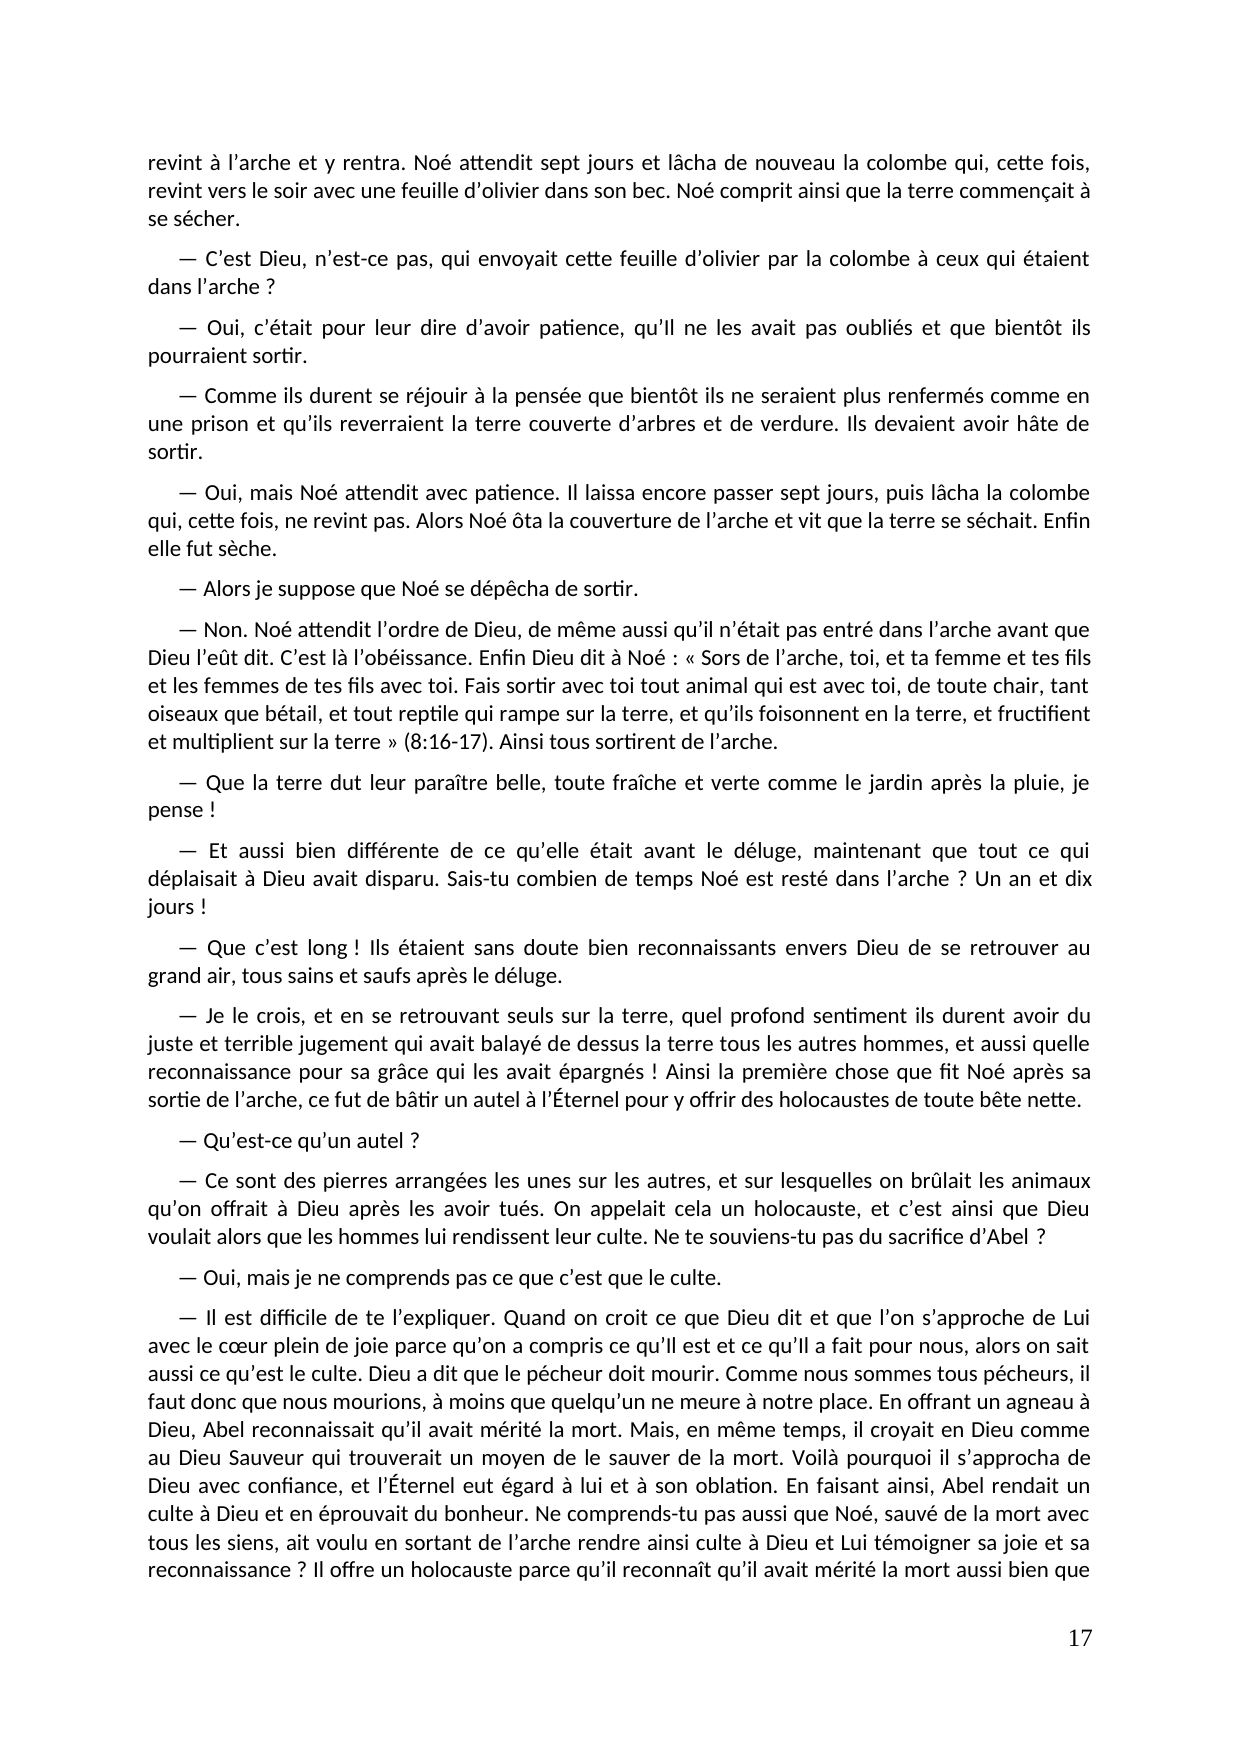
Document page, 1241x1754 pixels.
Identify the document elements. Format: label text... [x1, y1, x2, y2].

text — Oui, mais je ne comprends pas ce que c’est que le culte. [148, 1263, 1092, 1291]
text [148, 148, 1092, 232]
text — Qu’est-ce qu’un autel ? [148, 1126, 1092, 1154]
text — Alors je suppose que Noé se dépêcha de sortir. [148, 574, 1092, 602]
text — Oui, c’était pour leur dire d’avoir patience, qu’Il ne les avait pas oubliés et que bientôt ils pourraient sortir. [148, 313, 1092, 369]
text — Non. Noé attendit l’ordre de Dieu, de même aussi qu’il n’était pas entré dans l’arche avant que Dieu l’eût dit. C’est là l’obéissance. Enfin Dieu dit à Noé : « Sors de l’arche, toi, et ta femme et tes fils et les femmes de tes fils avec toi. Fais sortir avec toi tout animal qui est avec toi, de toute chair, tant oiseaux que bétail, et tout reptile qui rampe sur la terre, et qu’ils foisonnent en la terre, et fructifient et multiplient sur la terre » (8:16-17). Ainsi tous sortirent de l’arche. [148, 615, 1092, 755]
text — Comme ils durent se réjouir à la pensée que bientôt ils ne seraient plus renfermés comme en une prison et qu’ils reverraient la terre couverte d’arbres et de verdure. Ils devaient avoir hâte de sortir. [148, 381, 1092, 465]
text — Que c’est long ! Ils étaient sans doute bien reconnaissants envers Dieu de se retrouver au grand air, tous sains et saufs après le déluge. [148, 933, 1092, 989]
text — Et aussi bien différente de ce qu’elle était avant le déluge, maintenant que tout ce qui déplaisait à Dieu avait disparu. Sais-tu combien de temps Noé est resté dans l’arche ? Un an et dix jours ! [148, 836, 1092, 920]
text — Ce sont des pierres arrangées les unes sur les autres, et sur lesquelles on brûlait les animaux qu’on offrait à Dieu après les avoir tués. On appelait cela un holocauste, et c’est ainsi que Dieu voulait alors que les hommes lui rendissent leur culte. Ne te souviens-tu pas du sacrifice d’Abel ? [148, 1166, 1092, 1250]
text — Je le crois, et en se retrouvant seuls sur la terre, quel profond sentiment ils durent avoir du juste et terrible jugement qui avait balayé de dessus la terre tous les autres hommes, et aussi quelle reconnaissance pour sa grâce qui les avait épargnés ! Ainsi la première chose que fit Noé après sa sortie de l’arche, ce fut de bâtir un autel à l’Éternel pour y offrir des holocaustes de toute bête nette. [148, 1001, 1092, 1113]
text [148, 1303, 1092, 1584]
text — C’est Dieu, n’est-ce pas, qui envoyait cette feuille d’olivier par la colombe à ceux qui étaient dans l’arche ? [148, 244, 1092, 300]
text — Oui, mais Noé attendit avec patience. Il laissa encore passer sept jours, puis lâcha la colombe qui, cette fois, ne revint pas. Alors Noé ôta la couverture de l’arche et vit que la terre se séchait. Enfin elle fut sèche. [148, 478, 1092, 562]
text — Que la terre dut leur paraître belle, toute fraîche et verte comme le jardin après la pluie, je pense ! [148, 768, 1092, 824]
